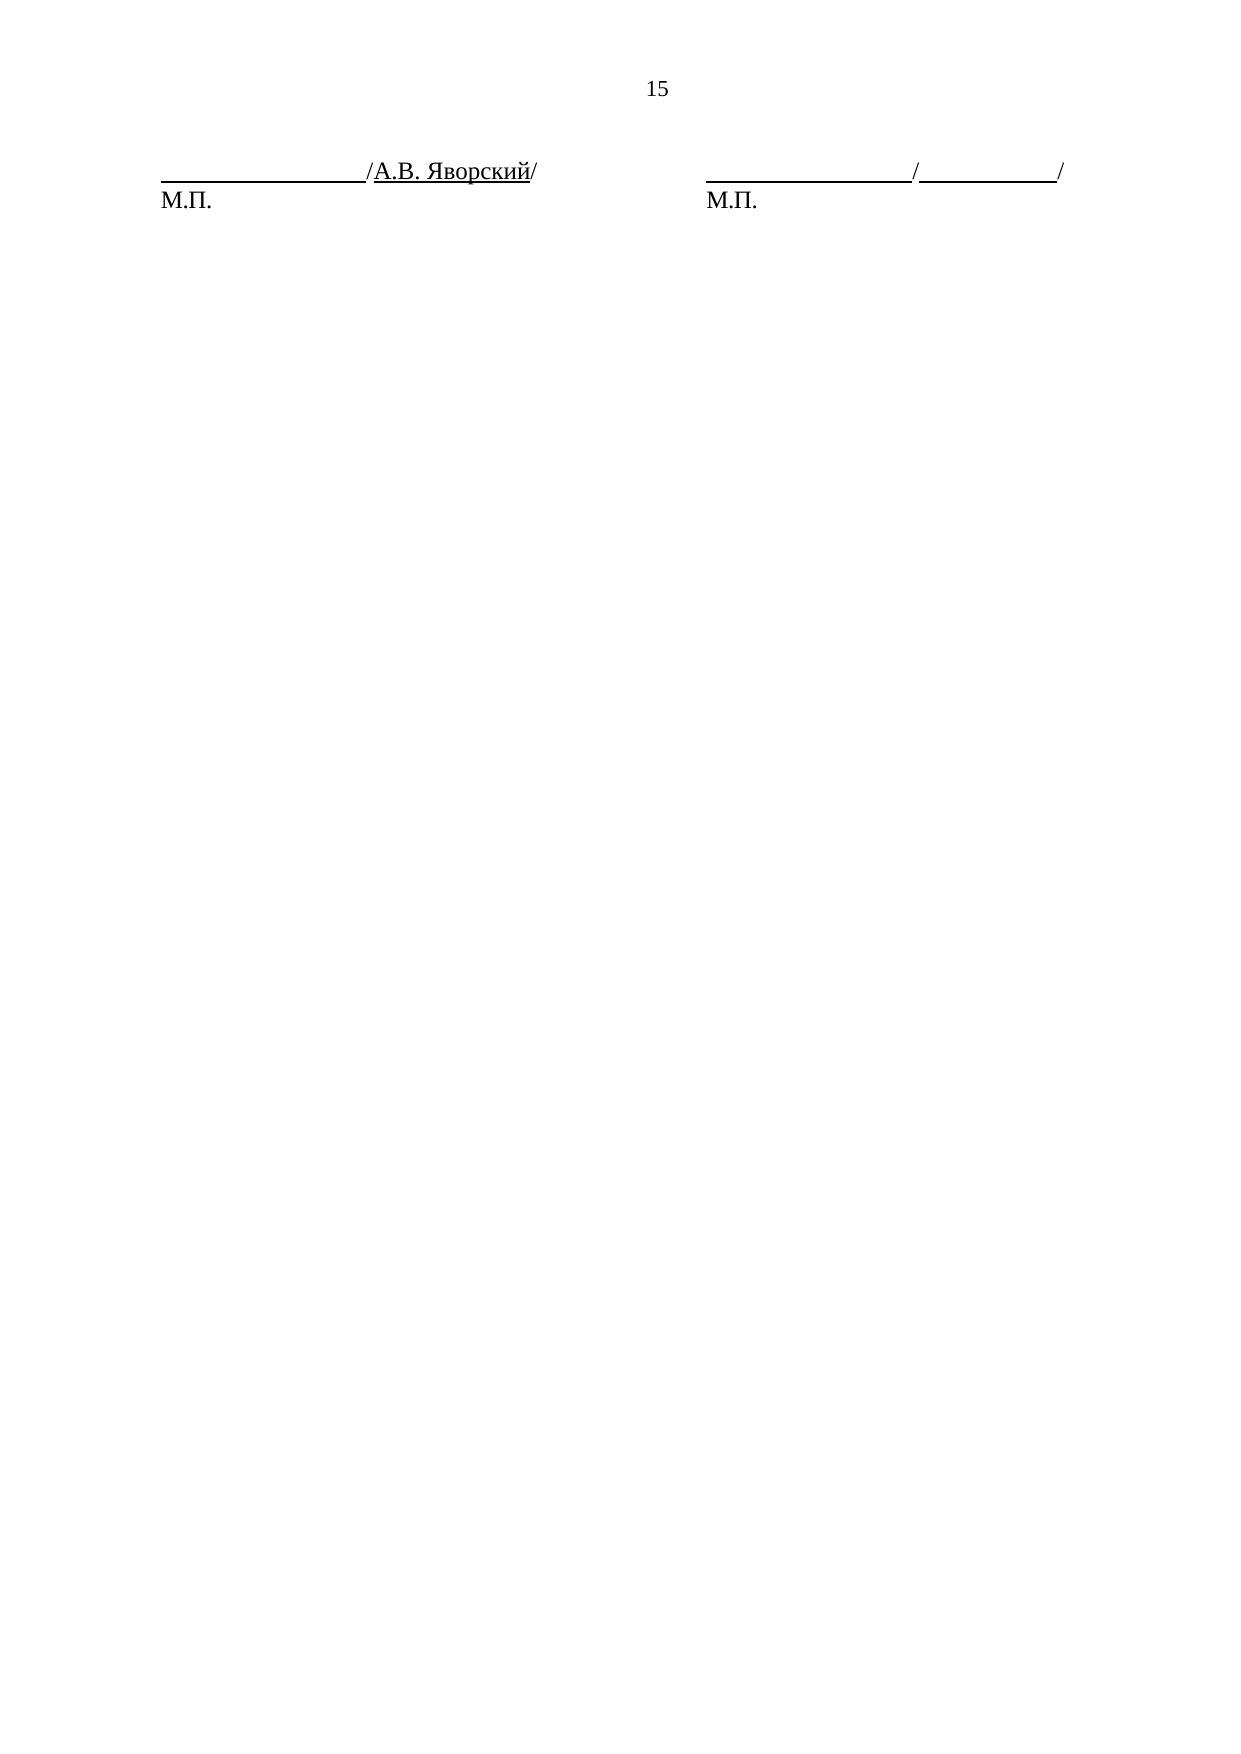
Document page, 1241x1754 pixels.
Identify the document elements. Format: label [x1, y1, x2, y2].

table_header [694, 128, 1069, 214]
table_header [155, 128, 694, 214]
